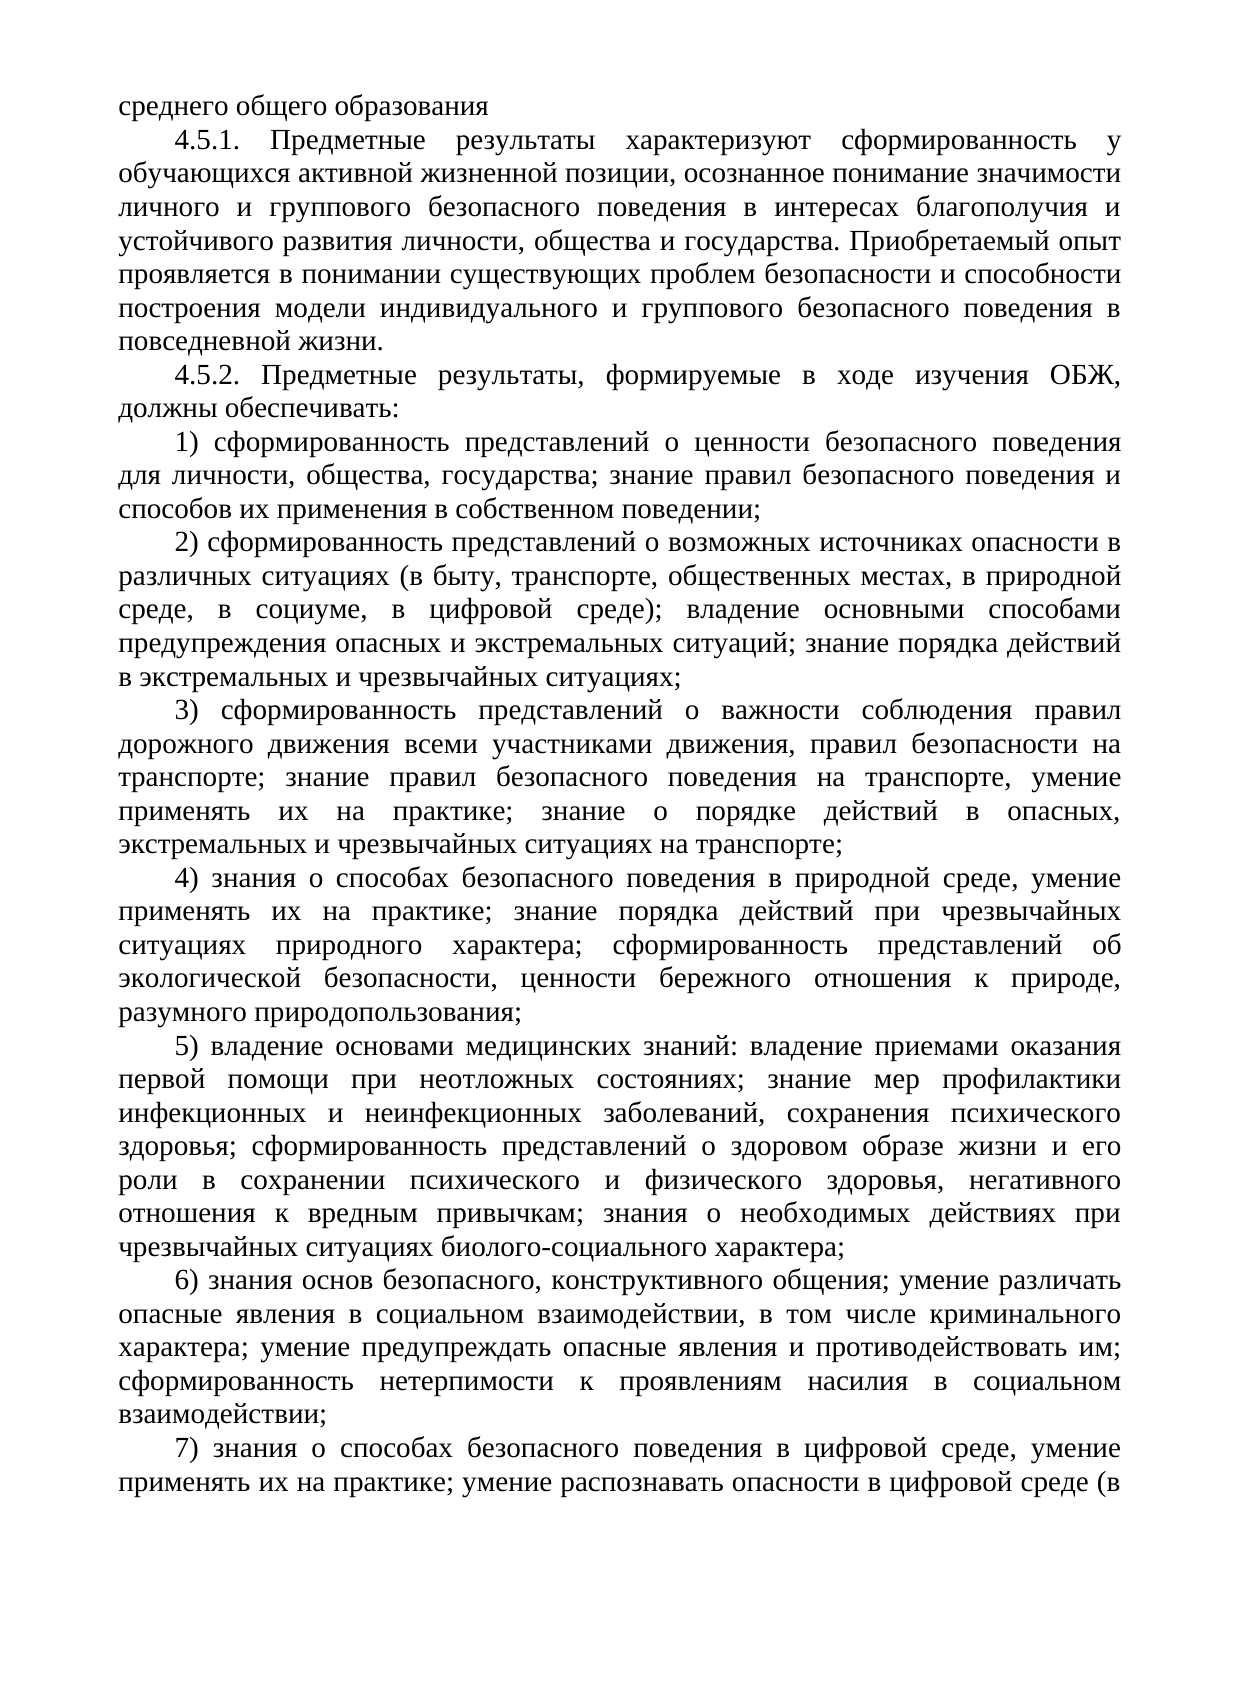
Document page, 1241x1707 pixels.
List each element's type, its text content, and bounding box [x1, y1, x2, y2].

text 1) сформированность представлений о ценности безопасного поведения для личности, общества, государства; знание правил безопасного поведения и способов их применения в собственном поведении; [118, 424, 1122, 524]
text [118, 1430, 1122, 1497]
text 5) владение основами медицинских знаний: владение приемами оказания первой помощи при неотложных состояниях; знание мер профилактики инфекционных и неинфекционных заболеваний, сохранения психического здоровья; сформированность представлений о здоровом образе жизни и его роли в сохранении психического и физического здоровья, негативного отношения к вредным привычкам; знания о необходимых действиях при чрезвычайных ситуациях биолого-социального характера; [118, 1028, 1122, 1262]
text 3) сформированность представлений о важности соблюдения правил дорожного движения всеми участниками движения, правил безопасности на транспорте; знание правил безопасного поведения на транспорте, умение применять их на практике; знание о порядке действий в опасных, экстремальных и чрезвычайных ситуациях на транспорте; [118, 692, 1122, 860]
text 4) знания о способах безопасного поведения в природной среде, умение применять их на практике; знание порядка действий при чрезвычайных ситуациях природного характера; сформированность представлений об экологической безопасности, ценности бережного отношения к природе, разумного природопользования; [118, 860, 1122, 1028]
text 4.5.1. Предметные результаты характеризуют сформированность у обучающихся активной жизненной позиции, осознанное понимание значимости личного и группового безопасного поведения в интересах благополучия и устойчивого развития личности, общества и государства. Приобретаемый опыт проявляется в понимании существующих проблем безопасности и способности построения модели индивидуального и группового безопасного поведения в повседневной жизни. [118, 122, 1122, 357]
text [118, 88, 1122, 122]
text 2) сформированность представлений о возможных источниках опасности в различных ситуациях (в быту, транспорте, общественных местах, в природной среде, в социуме, в цифровой среде); владение основными способами предупреждения опасных и экстремальных ситуаций; знание порядка действий в экстремальных и чрезвычайных ситуациях; [118, 524, 1122, 692]
text 6) знания основ безопасного, конструктивного общения; умение различать опасные явления в социальном взаимодействии, в том числе криминального характера; умение предупреждать опасные явления и противодействовать им; сформированность нетерпимости к проявлениям насилия в социальном взаимодействии; [118, 1262, 1122, 1430]
text 4.5.2. Предметные результаты, формируемые в ходе изучения ОБЖ, должны обеспечивать: [118, 357, 1122, 424]
